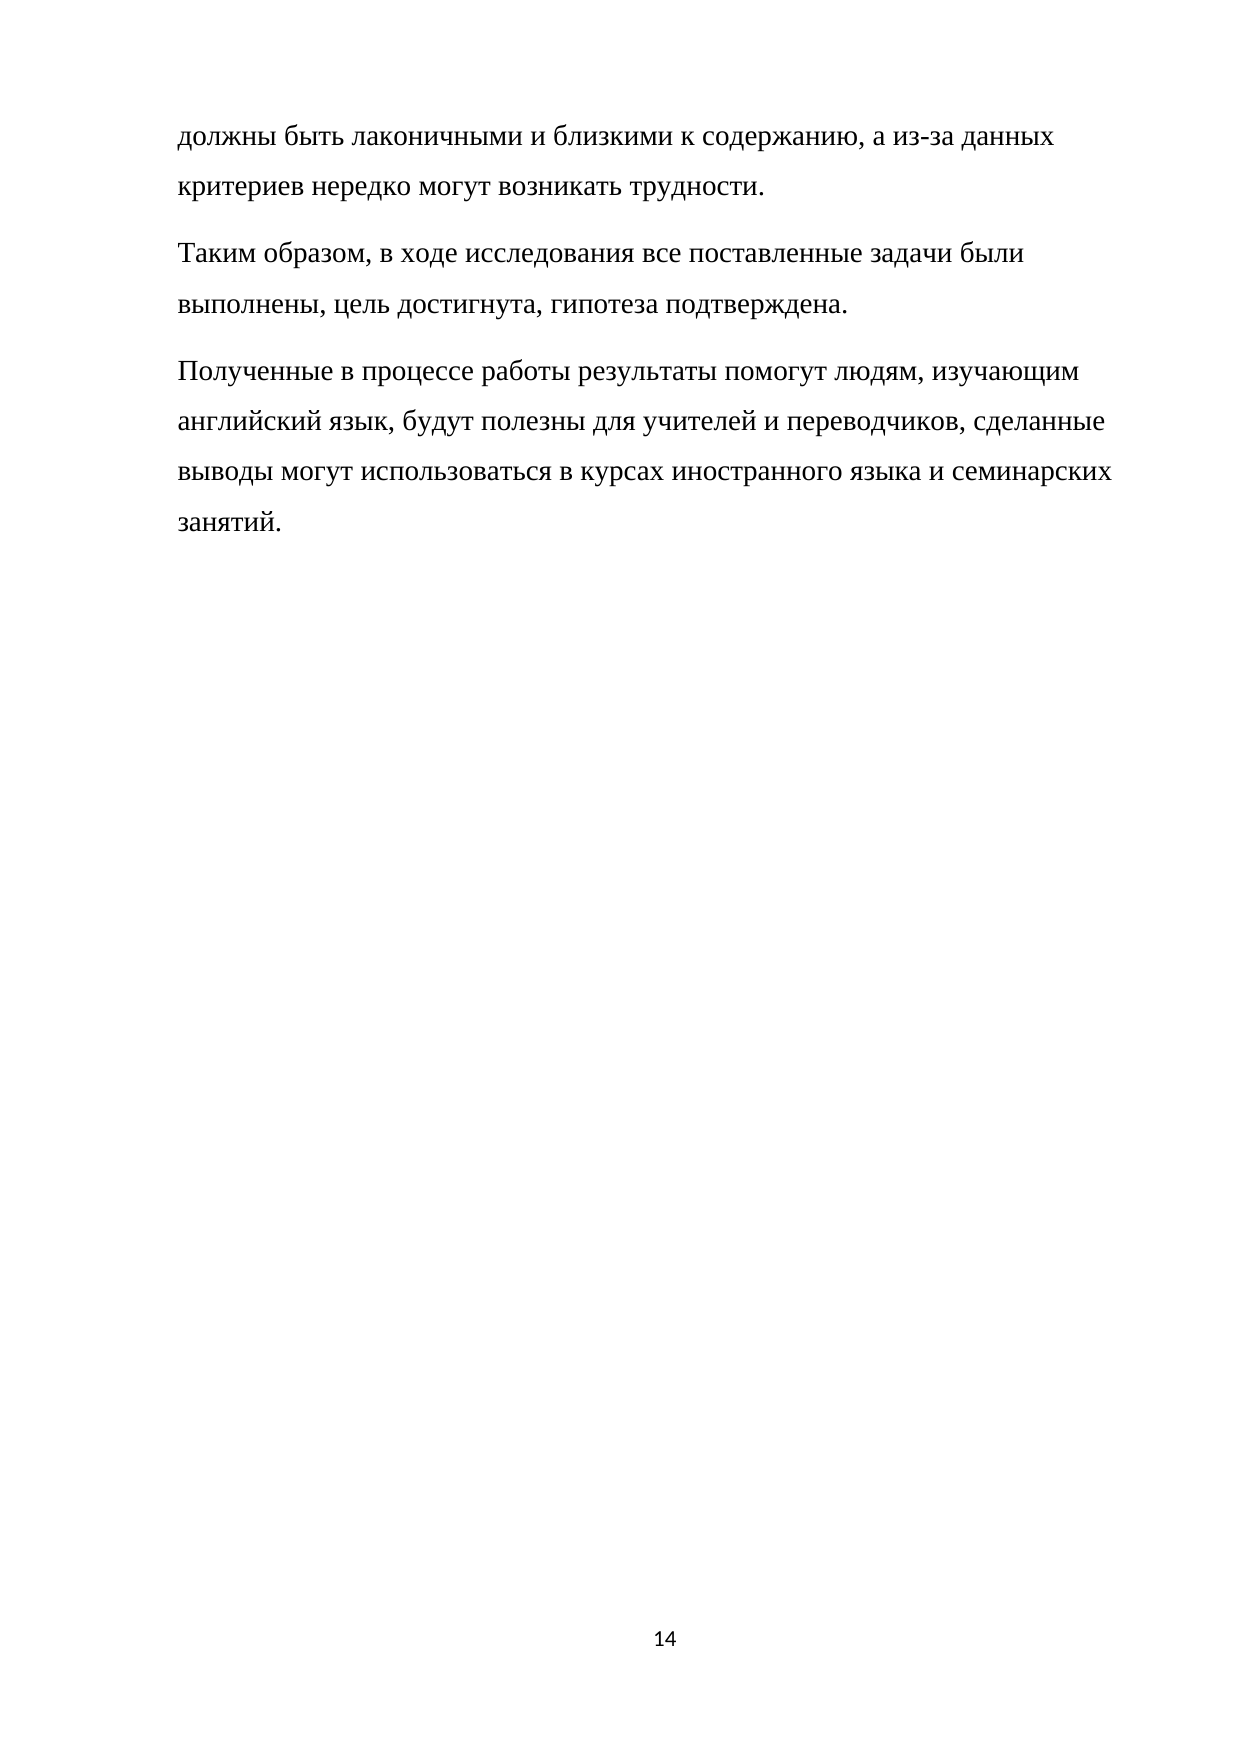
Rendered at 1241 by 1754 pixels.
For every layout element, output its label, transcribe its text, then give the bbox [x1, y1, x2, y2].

text Таким образом, в ходе исследования все поставленные задачи были выполнены, цель достигнута, гипотеза подтверждена. [177, 235, 1152, 319]
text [177, 118, 1152, 202]
text Полученные в процессе работы результаты помогут людям, изучающим английский язык, будут полезны для учителей и переводчиков, сделанные выводы могут использоваться в курсах иностранного языка и семинарских занятий. [177, 353, 1152, 537]
